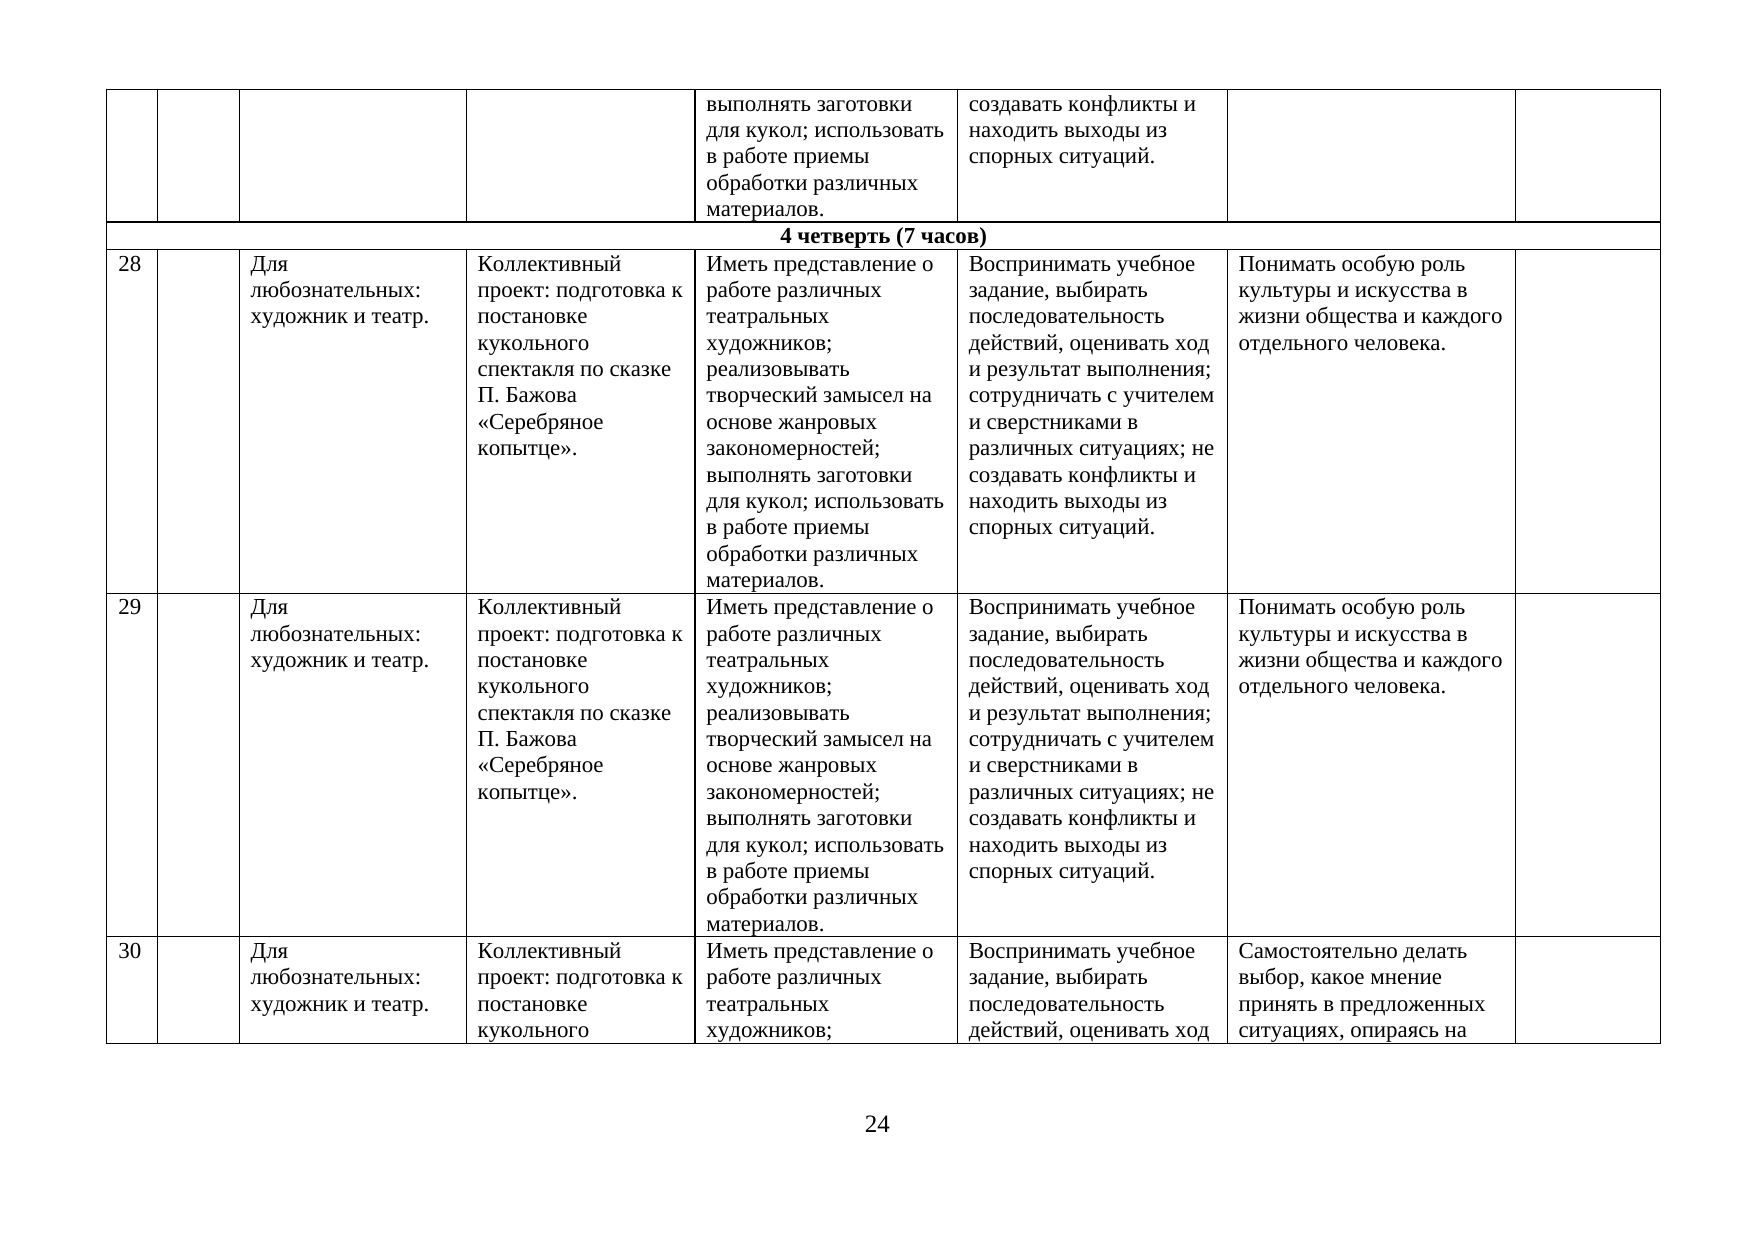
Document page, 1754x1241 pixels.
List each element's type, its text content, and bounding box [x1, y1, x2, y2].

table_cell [467, 90, 694, 221]
table_cell 29 [107, 594, 157, 936]
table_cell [958, 90, 1227, 221]
table_cell [158, 90, 239, 221]
table_cell Коллективный проект: подготовка к постановке кукольного спектакля по сказке П. Бажова «Серебряное копытце». [467, 250, 694, 592]
table_cell Для любознательных: художник и театр. [240, 250, 466, 592]
table_cell Понимать особую роль культуры и искусства в жизни общества и каждого отдельного человека. [1228, 250, 1515, 592]
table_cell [696, 937, 957, 1042]
table_cell 28 [107, 250, 157, 592]
table_cell 4 четверть (7 часов) [107, 223, 1660, 249]
table_cell 27 [107, 90, 157, 221]
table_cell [240, 90, 466, 221]
table_cell Понимать особую роль культуры и искусства в жизни общества и каждого отдельного человека. [1228, 594, 1515, 936]
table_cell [1228, 937, 1515, 1042]
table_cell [240, 937, 466, 1042]
table_cell [1516, 937, 1660, 1042]
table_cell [958, 937, 1227, 1042]
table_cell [696, 90, 957, 221]
table_cell [158, 250, 239, 592]
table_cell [1228, 90, 1515, 221]
table_cell [1516, 594, 1660, 936]
table_cell [1516, 90, 1660, 221]
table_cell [467, 937, 694, 1042]
table_cell Для любознательных: художник и театр. [240, 594, 466, 936]
table_cell [158, 937, 239, 1042]
table_cell 30 [107, 937, 157, 1042]
table_cell Коллективный проект: подготовка к постановке кукольного спектакля по сказке П. Бажова «Серебряное копытце». [467, 594, 694, 936]
table_cell [1516, 250, 1660, 592]
table_cell [158, 594, 239, 936]
